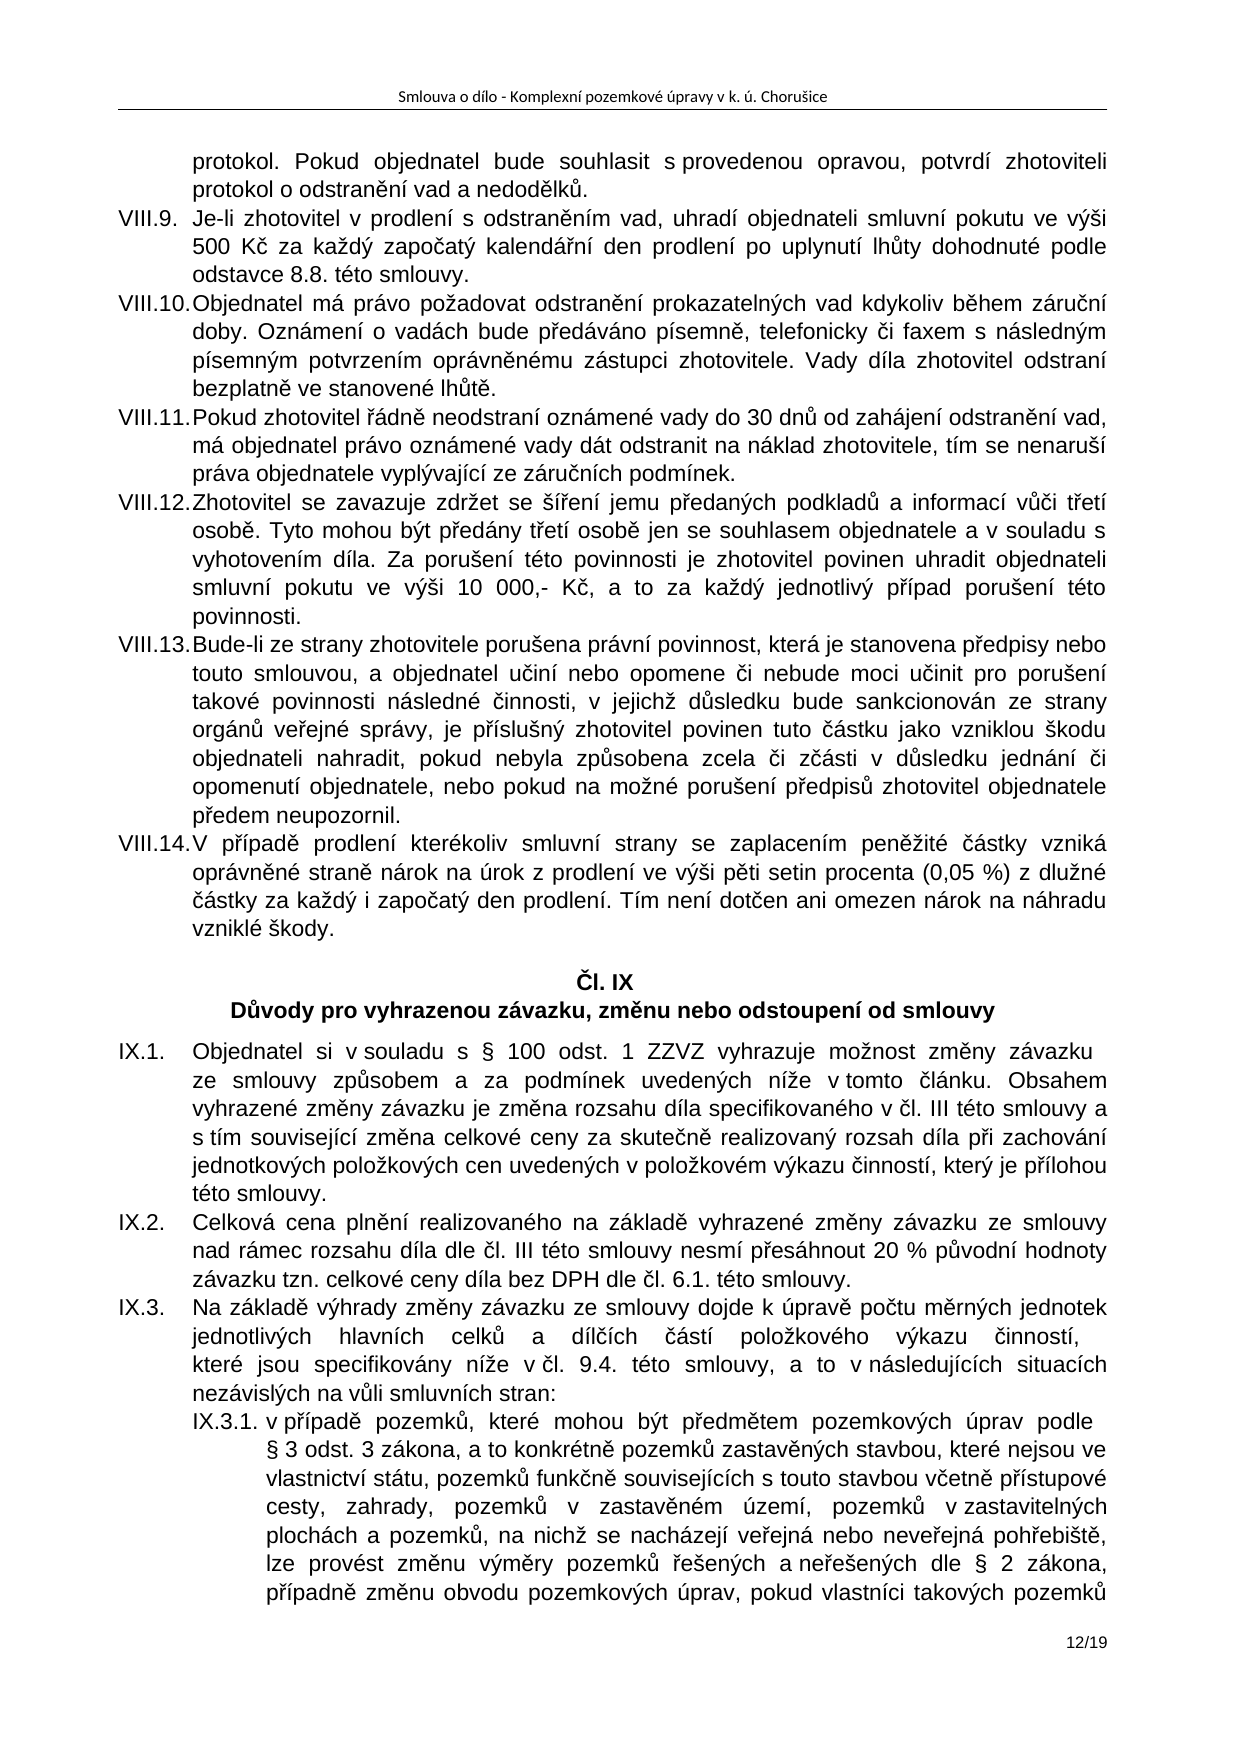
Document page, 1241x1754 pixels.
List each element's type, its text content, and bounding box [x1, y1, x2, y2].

list V případě prodlení kterékoliv smluvní strany se zaplacením peněžité částky vzniká oprávněné straně nárok na úrok z prodlení ve výši pěti setin procenta (0,05 %) z dlužné částky za každý i započatý den prodlení. Tím není dotčen ani omezen nárok na náhradu vzniklé škody. [118, 830, 1107, 942]
text Důvody pro vyhrazenou závazku, změnu nebo odstoupení od smlouvy [118, 969, 1107, 1024]
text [192, 1408, 1107, 1605]
list Na základě výhrady změny závazku ze smlouvy dojde k úpravě počtu měrných jednotek jednotlivých hlavních celků a dílčích částí položkového výkazu činností, které jsou specifikovány níže v čl. 9.4. této smlouvy, a to v následujících situacích nezávislých na vůli smluvních stran: [118, 1294, 1107, 1406]
list Zhotovitel se zavazuje zdržet se šíření jemu předaných podkladů a informací vůči třetí osobě. Tyto mohou být předány třetí osobě jen se souhlasem objednatele a v souladu s vyhotovením díla. Za porušení této povinnosti je zhotovitel povinen uhradit objednateli smluvní pokutu ve výši 10 000,- Kč, a to za každý jednotlivý případ porušení této povinnosti. [118, 489, 1107, 629]
list Pokud zhotovitel řádně neodstraní oznámené vady do 30 dnů od zahájení odstranění vad, má objednatel právo oznámené vady dát odstranit na náklad zhotovitele, tím se nenaruší práva objednatele vyplývající ze záručních podmínek. [118, 403, 1107, 487]
list Celková cena plnění realizovaného na základě vyhrazené změny závazku ze smlouvy nad rámec rozsahu díla dle čl. III této smlouvy nesmí přesáhnout 20 % původní hodnoty závazku tzn. celkové ceny díla bez DPH dle čl. 6.1. této smlouvy. [118, 1209, 1107, 1292]
list Objednatel má právo požadovat odstranění prokazatelných vad kdykoliv během záruční doby. Oznámení o vadách bude předáváno písemně, telefonicky či faxem s následným písemným potvrzením oprávněnému zástupci zhotovitele. Vady díla zhotovitel odstraní bezplatně ve stanovené lhůtě. [118, 290, 1107, 401]
list Je-li zhotovitel v prodlení s odstraněním vad, uhradí objednateli smluvní pokutu ve výši 500 Kč za každý započatý kalendářní den prodlení po uplynutí lhůty dohodnuté podle odstavce 8.8. této smlouvy. [118, 204, 1107, 288]
list Bude-li ze strany zhotovitele porušena právní povinnost, která je stanovena předpisy nebo touto smlouvou, a objednatel učiní nebo opomene či nebude moci učinit pro porušení takové povinnosti následné činnosti, v jejichž důsledku bude sankcionován ze strany orgánů veřejné správy, je příslušný zhotovitel povinen tuto částku jako vzniklou škodu objednateli nahradit, pokud nebyla způsobena zcela či zčásti v důsledku jednání či opomenutí objednatele, nebo pokud na možné porušení předpisů zhotovitel objednatele předem neupozornil. [118, 631, 1107, 828]
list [118, 148, 1107, 202]
list Objednatel si v souladu s § 100 odst. 1 ZZVZ vyhrazuje možnost změny závazku ze smlouvy způsobem a za podmínek uvedených níže v tomto článku. Obsahem vyhrazené změny závazku je změna rozsahu díla specifikovaného v čl. III této smlouvy a s tím související změna celkové ceny za skutečně realizovaný rozsah díla při zachování jednotkových položkových cen uvedených v položkovém výkazu činností, který je přílohou této smlouvy. [118, 1038, 1107, 1207]
